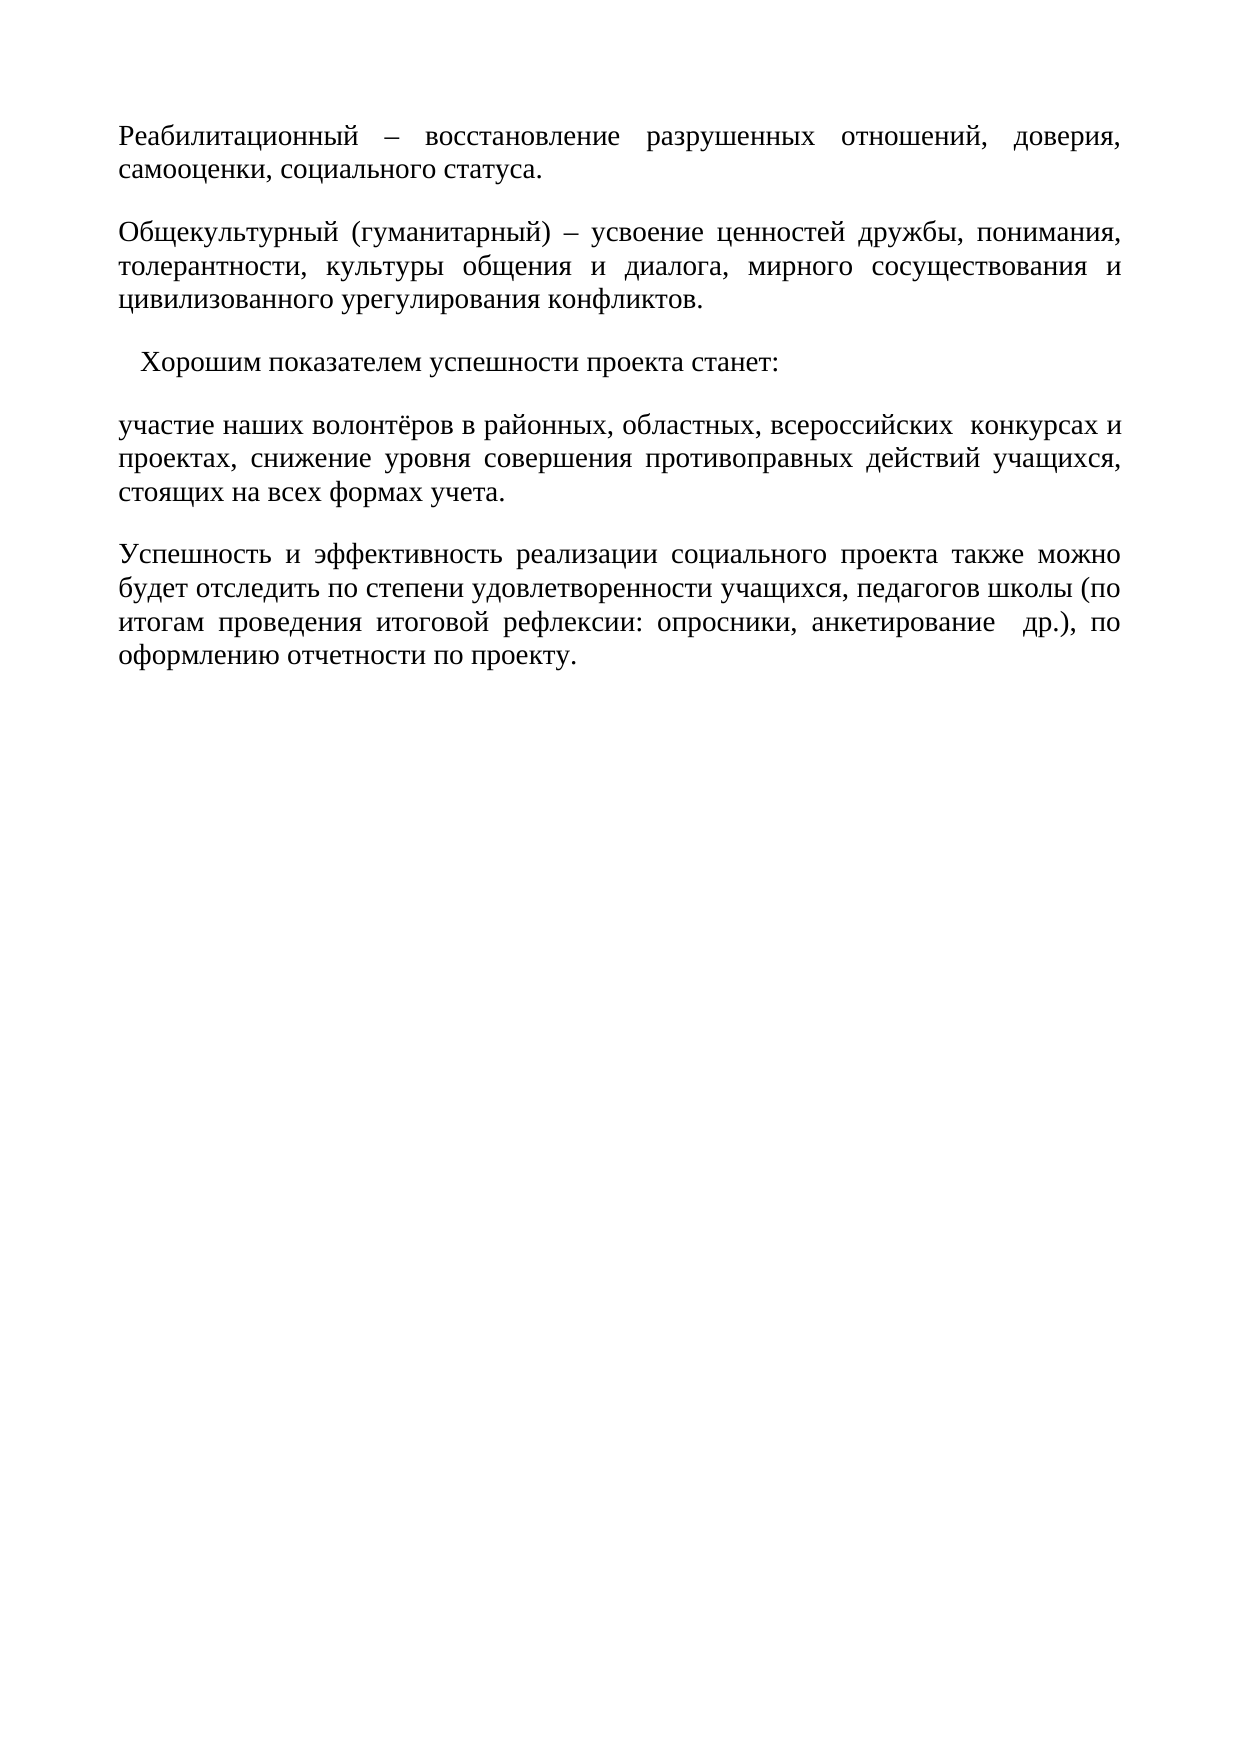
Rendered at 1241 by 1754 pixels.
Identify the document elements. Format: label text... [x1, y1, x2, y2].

text участие наших волонтёров в районных, областных, всероссийских конкурсах и проектах, снижение уровня совершения противоправных действий учащихся, стоящих на всех формах учета. [118, 407, 1122, 507]
text Успешность и эффективность реализации социального проекта также можно будет отследить по степени удовлетворенности учащихся, педагогов школы (по итогам проведения итоговой рефлексии: опросники, анкетирование др.), по оформлению отчетности по проекту. [118, 537, 1122, 671]
text Общекультурный (гуманитарный) – усвоение ценностей дружбы, понимания, толерантности, культуры общения и диалога, мирного сосуществования и цивилизованного урегулирования конфликтов. [118, 214, 1122, 315]
text Хорошим показателем успешности проекта станет: [118, 344, 1122, 378]
text Реабилитационный – восстановление разрушенных отношений, доверия, самооценки, социального статуса. [118, 118, 1122, 185]
